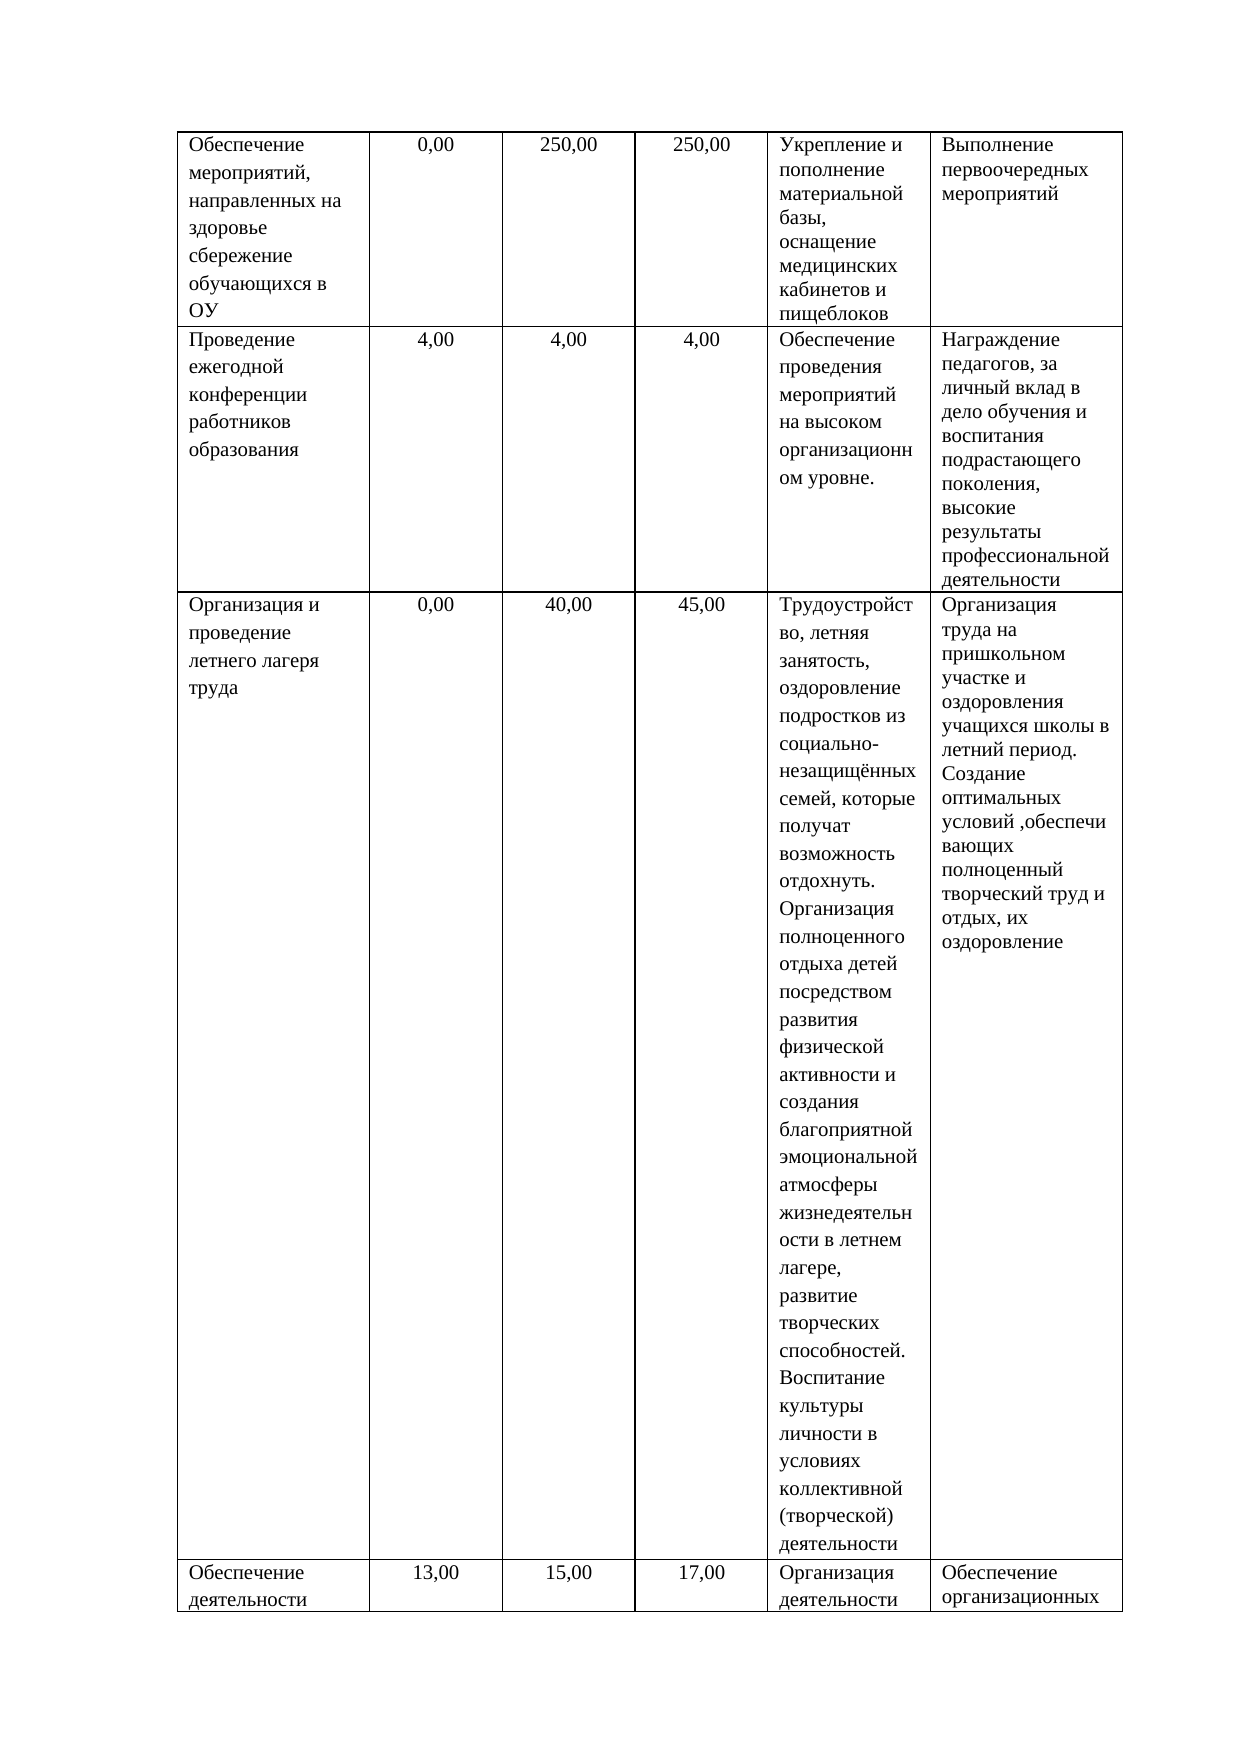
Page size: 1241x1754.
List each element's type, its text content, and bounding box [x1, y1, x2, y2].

table_cell Трудоустройство, летняя занятость, оздоровление подростков из социально-незащищённых семей, которые получат возможность отдохнуть. Организация полноценного отдыха детей посредством развития физической активности и создания благоприятной эмоциональной атмосферы жизнедеятельности в летнем лагере, развитие творческих способностей. Воспитание культуры личности в условиях коллективной (творческой) деятельности [768, 593, 930, 1558]
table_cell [178, 1560, 369, 1611]
table_cell 0,00 [370, 593, 502, 1558]
table_cell 250,00 [503, 133, 634, 326]
table_cell Проведение ежегодной конференции работников образования [178, 327, 369, 591]
table_cell 250,00 [636, 133, 767, 326]
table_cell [768, 1560, 930, 1611]
table_cell 0,00 [370, 133, 502, 326]
table_cell 15,00 [503, 1560, 634, 1611]
table_cell 4,00 [503, 327, 634, 591]
table_cell Организация труда на пришкольном участке и оздоровления учащихся школы в летний период. Создание оптимальных условий ,обеспечивающих полноценный творческий труд и отдых, их оздоровление [931, 593, 1122, 1558]
table_cell 17,00 [636, 1560, 767, 1611]
table_cell 4,00 [636, 327, 767, 591]
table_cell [931, 1560, 1122, 1611]
table_cell Выполнение первоочередных мероприятий [931, 133, 1122, 326]
table_cell Награждение педагогов, за личный вклад в дело обучения и воспитания подрастающего поколения, высокие результаты профессиональной деятельности [931, 327, 1122, 591]
table_cell Обеспечение мероприятий, направленных на здоровье сбережение обучающихся в ОУ [178, 133, 369, 326]
table_cell Организация и проведение летнего лагеря труда [178, 593, 369, 1558]
table_cell 45,00 [636, 593, 767, 1558]
table_cell 4,00 [370, 327, 502, 591]
table_cell Укрепление и пополнение материальной базы, оснащение медицинских кабинетов и пищеблоков [768, 133, 930, 326]
table_cell 13,00 [370, 1560, 502, 1611]
table_cell 40,00 [503, 593, 634, 1558]
table_cell Обеспечение проведения мероприятий на высоком организационном уровне. [768, 327, 930, 591]
